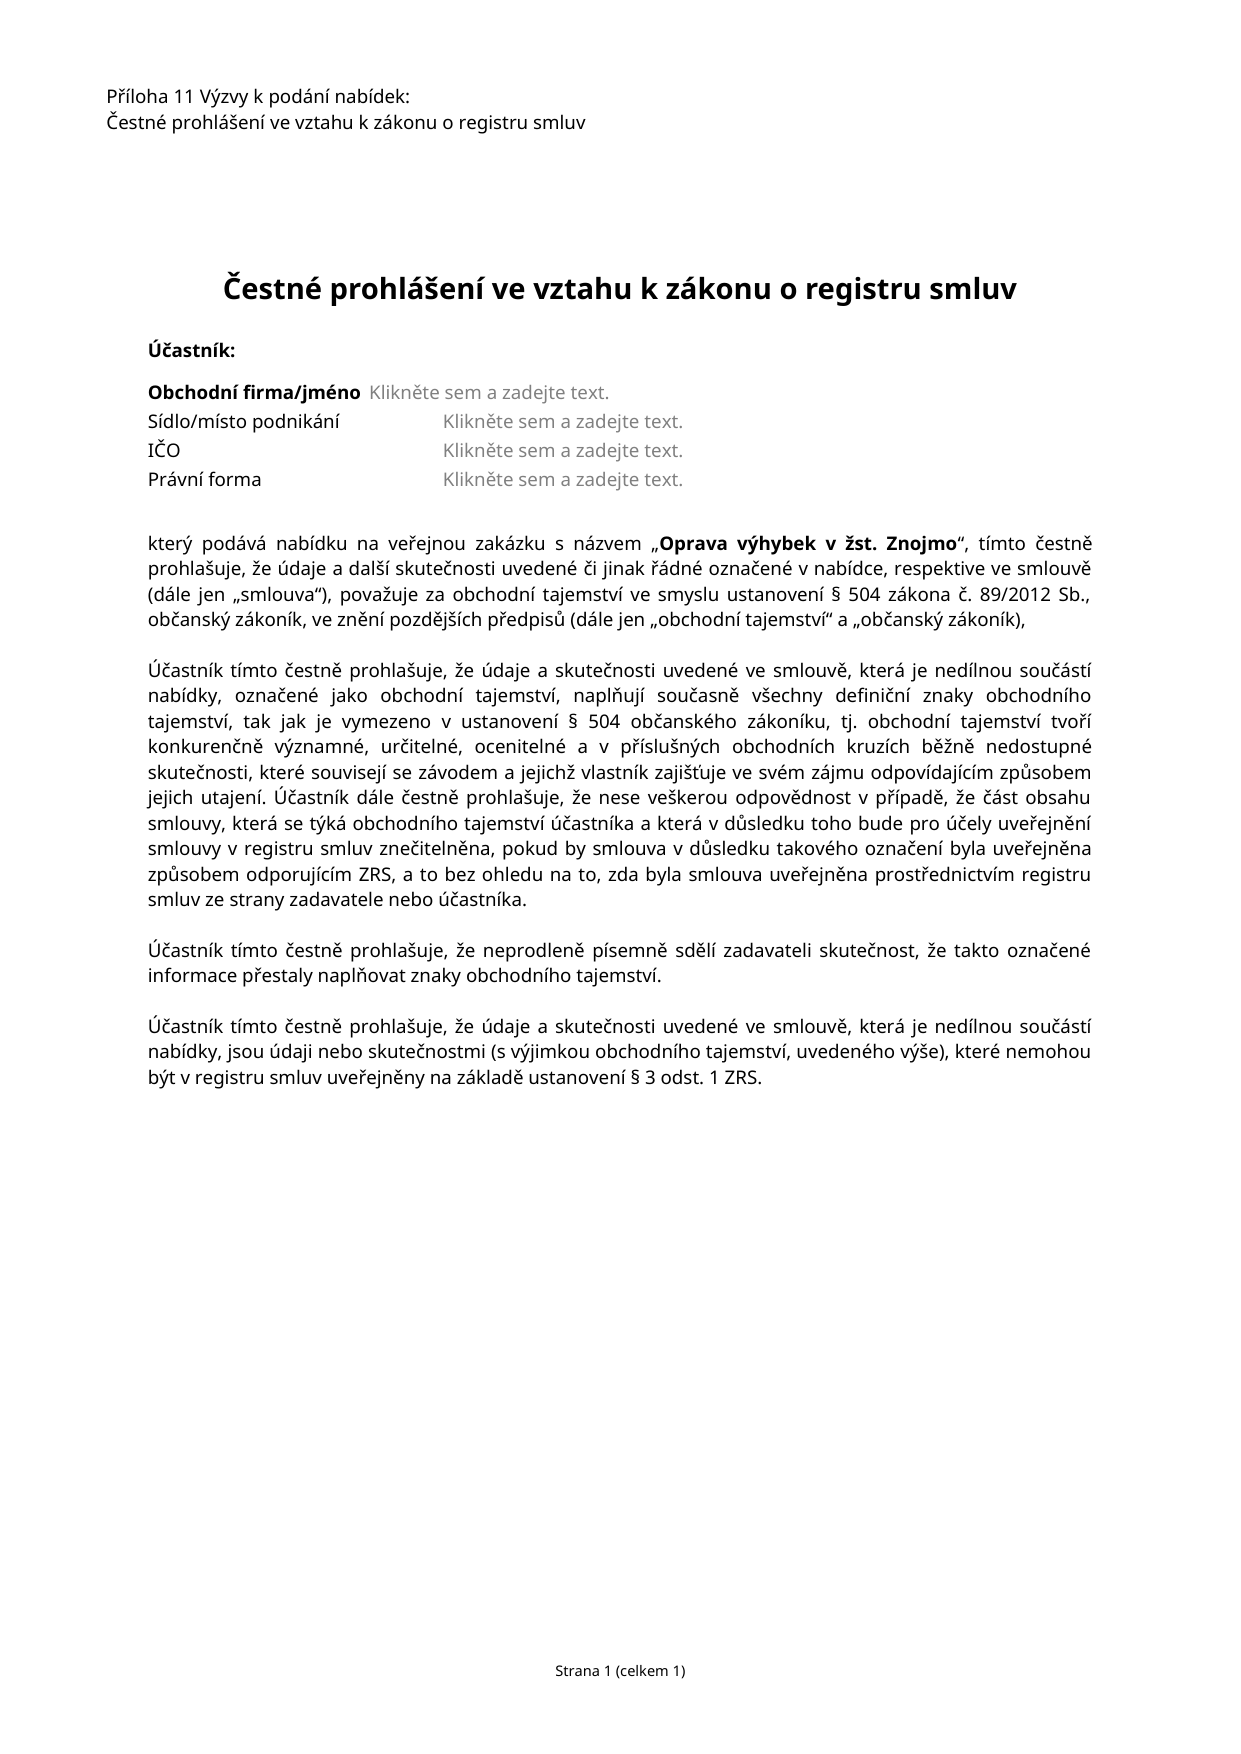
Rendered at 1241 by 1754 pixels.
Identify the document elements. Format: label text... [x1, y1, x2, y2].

text IČO [148, 434, 1093, 463]
text Obchodní firma/jméno [148, 376, 1093, 405]
text Právní forma [148, 463, 1093, 492]
title Čestné prohlášení ve vztahu k zákonu o registru smluv [148, 268, 1093, 308]
text Sídlo/místo podnikání [148, 405, 1093, 434]
text Účastník: [148, 333, 1093, 364]
text Účastník tímto čestně prohlašuje, že neprodleně písemně sdělí zadavateli skutečnost, že takto označené informace přestaly naplňovat znaky obchodního tajemství. [148, 937, 1093, 988]
text který podává nabídku na veřejnou zakázku s názvem „Oprava výhybek v žst. Znojmo“, tímto čestně prohlašuje, že údaje a další skutečnosti uvedené či jinak řádné označené v nabídce, respektive ve smlouvě (dále jen „smlouva“), považuje za obchodní tajemství ve smyslu ustanovení § 504 zákona č. 89/2012 Sb., občanský zákoník, ve znění pozdějších předpisů (dále jen „obchodní tajemství“ a „občanský zákoník), [148, 530, 1093, 632]
text Účastník tímto čestně prohlašuje, že údaje a skutečnosti uvedené ve smlouvě, která je nedílnou součástí nabídky, označené jako obchodní tajemství, naplňují současně všechny definiční znaky obchodního tajemství, tak jak je vymezeno v ustanovení § 504 občanského zákoníku, tj. obchodní tajemství tvoří konkurenčně významné, určitelné, ocenitelné a v příslušných obchodních kruzích běžně nedostupné skutečnosti, které souvisejí se závodem a jejichž vlastník zajišťuje ve svém zájmu odpovídajícím způsobem jejich utajení. Účastník dále čestně prohlašuje, že nese veškerou odpovědnost v případě, že část obsahu smlouvy, která se týká obchodního tajemství účastníka a která v důsledku toho bude pro účely uveřejnění smlouvy v registru smluv znečitelněna, pokud by smlouva v důsledku takového označení byla uveřejněna způsobem odporujícím ZRS, a to bez ohledu na to, zda byla smlouva uveřejněna prostřednictvím registru smluv ze strany zadavatele nebo účastníka. [148, 657, 1093, 912]
text Účastník tímto čestně prohlašuje, že údaje a skutečnosti uvedené ve smlouvě, která je nedílnou součástí nabídky, jsou údaji nebo skutečnostmi (s výjimkou obchodního tajemství, uvedeného výše), které nemohou být v registru smluv uveřejněny na základě ustanovení § 3 odst. 1 ZRS. [148, 1013, 1093, 1090]
